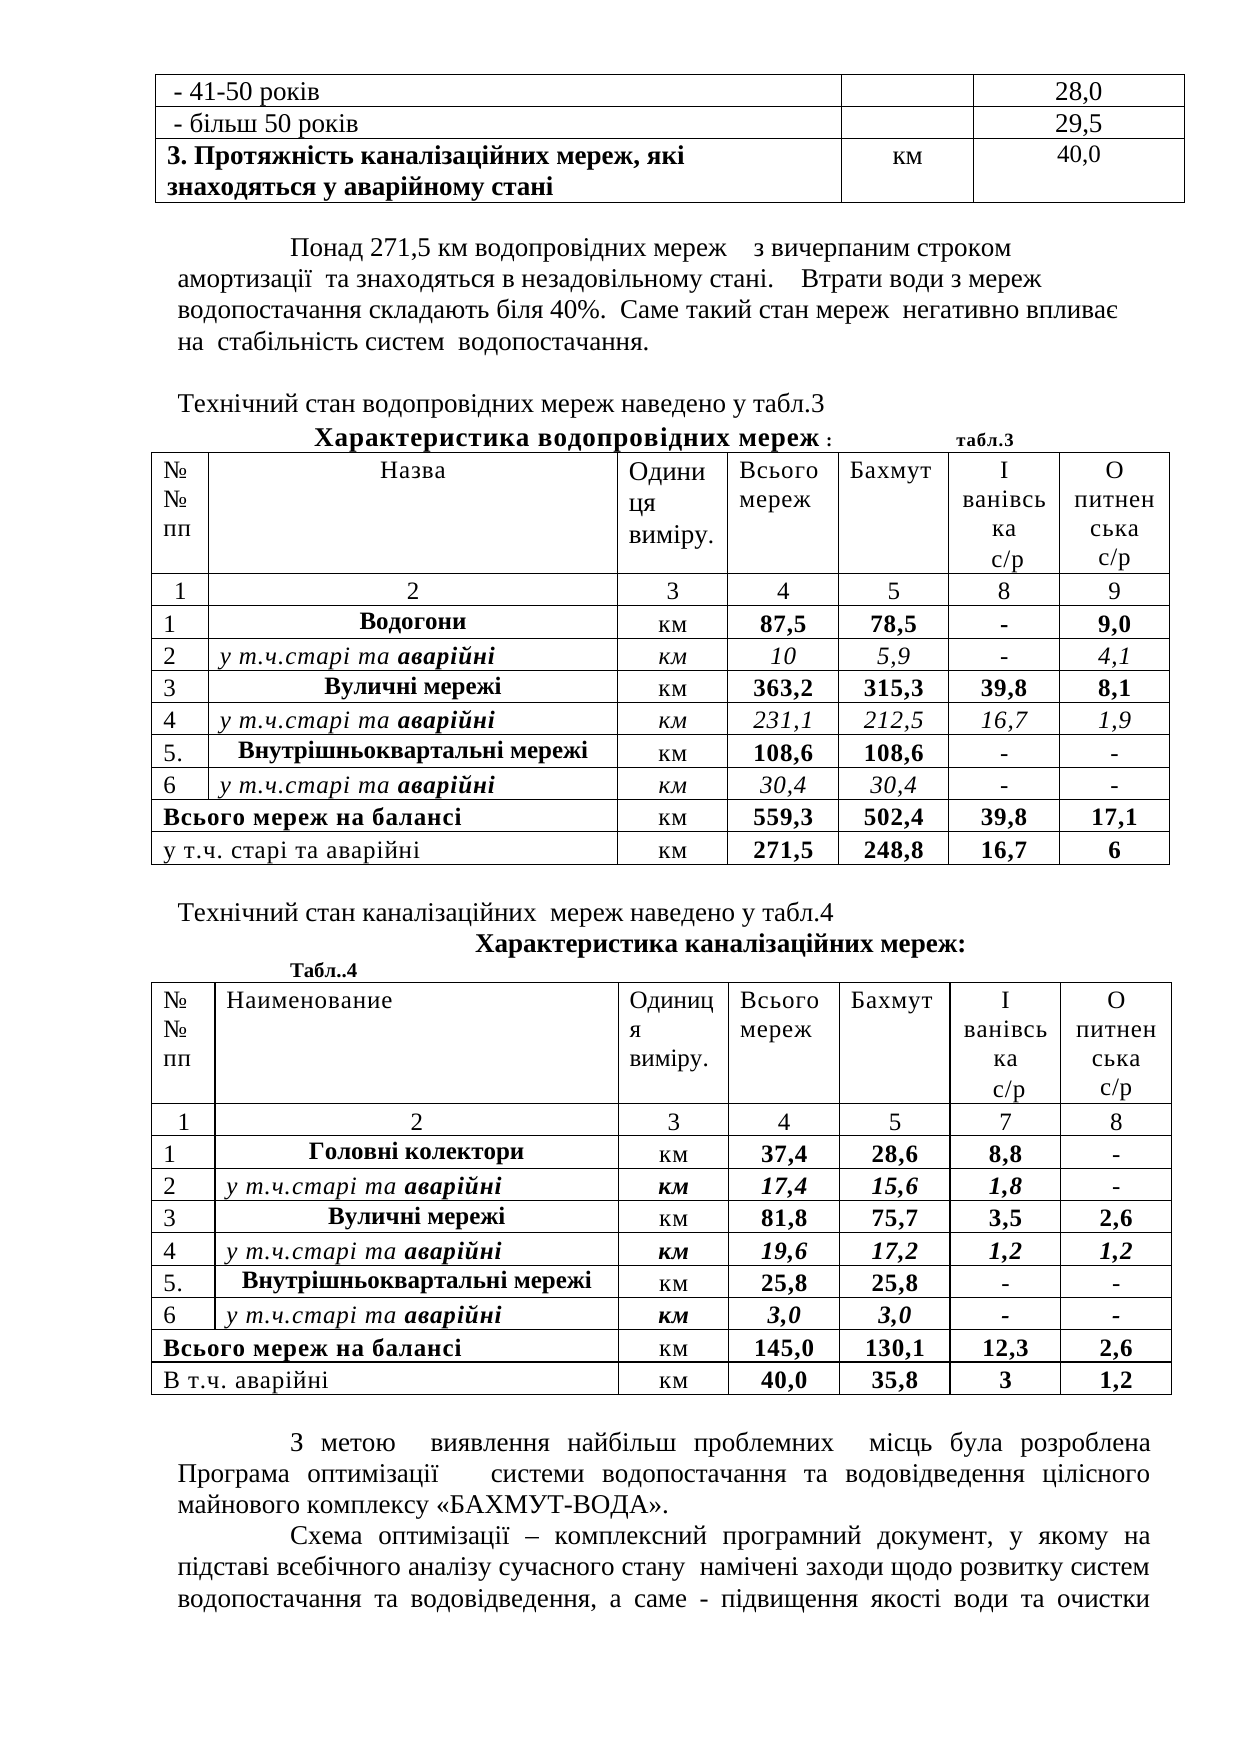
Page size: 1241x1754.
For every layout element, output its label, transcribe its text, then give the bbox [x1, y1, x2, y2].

table_cell км [619, 1266, 728, 1297]
table_cell 2 [216, 1104, 618, 1135]
table_cell 1 [152, 1104, 214, 1135]
table_cell - [1061, 1136, 1171, 1168]
table_cell Всього мереж на балансі [152, 1330, 618, 1361]
table_cell 271,5 [728, 832, 838, 863]
table_cell 30,4 [728, 768, 838, 799]
table_cell у т.ч.старі та аварійні [216, 1298, 618, 1329]
table_header Всього мереж [729, 983, 839, 1103]
table_cell 17,1 [1060, 800, 1169, 831]
table_cell 1 [152, 606, 208, 637]
table_cell 40,0 [974, 139, 1184, 202]
table_cell 2 [152, 639, 208, 670]
table_cell Головні колектори [216, 1136, 618, 1168]
table_cell 12,3 [951, 1330, 1060, 1361]
table_cell 5 [839, 574, 948, 605]
table_cell - [1060, 768, 1169, 799]
table_cell [842, 107, 973, 138]
table_cell 502,4 [839, 800, 948, 831]
table_cell у т.ч. старі та аварійні [152, 832, 617, 863]
table_cell км [619, 1330, 728, 1361]
table_cell 40,0 [729, 1363, 839, 1394]
table_cell км [619, 1136, 728, 1168]
table_cell у т.ч.старі та аварійні [216, 1233, 618, 1264]
table_cell 75,7 [840, 1201, 949, 1232]
table_cell 145,0 [729, 1330, 839, 1361]
table_cell Всього мереж на балансі [152, 800, 617, 831]
table_cell 81,8 [729, 1201, 839, 1232]
text Характеристика водопровідних мереж : табл.3 [177, 421, 1152, 452]
table_header Іванівська с/р [949, 453, 1059, 573]
table_cell 8,8 [951, 1136, 1060, 1168]
table_cell 2,6 [1061, 1330, 1171, 1361]
table_cell 78,5 [839, 606, 948, 637]
table_cell Водогони [209, 606, 617, 637]
table_cell 5,9 [839, 639, 948, 670]
table_cell 29,5 [974, 107, 1184, 138]
table_cell Внутрішньоквартальні мережі [216, 1266, 618, 1297]
table_cell у т.ч.старі та аварійні [216, 1169, 618, 1200]
table_cell км [619, 1201, 728, 1232]
table_cell 5. [152, 1266, 214, 1297]
table_cell - [1061, 1266, 1171, 1297]
table_cell 231,1 [728, 703, 838, 734]
text З метою виявлення найбільш проблемних місць була розроблена Програма оптимізації системи водопостачання та водовідведення цілісного майнового комплексу «БАХМУТ-ВОДА». [177, 1426, 1152, 1519]
table_cell 2 [209, 574, 617, 605]
table_header Наименование [216, 983, 618, 1103]
table_header №№ пп [152, 983, 214, 1103]
table_cell 5 [840, 1104, 949, 1135]
table_cell км [619, 1363, 728, 1394]
table_cell 4,1 [1060, 639, 1169, 670]
table_cell 212,5 [839, 703, 948, 734]
table_cell 15,6 [840, 1169, 949, 1200]
table_cell - [949, 768, 1059, 799]
table_header №№ пп [152, 453, 208, 573]
table_cell 130,1 [840, 1330, 949, 1361]
table_cell - [1061, 1169, 1171, 1200]
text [177, 1519, 1152, 1613]
table_cell 19,6 [729, 1233, 839, 1264]
table_cell Вуличні мережі [216, 1201, 618, 1232]
table_cell км [618, 703, 727, 734]
table_cell км [619, 1233, 728, 1264]
table_cell 8,1 [1060, 671, 1169, 702]
table_cell у т.ч.старі та аварійні [209, 703, 617, 734]
table_cell 315,3 [839, 671, 948, 702]
table_cell 6 [1060, 832, 1169, 863]
table_cell км [842, 139, 973, 202]
table_cell км [618, 671, 727, 702]
table_cell 1 [152, 574, 208, 605]
table_cell 108,6 [839, 735, 948, 767]
table_cell - [951, 1298, 1060, 1329]
table_cell 4 [152, 1233, 214, 1264]
table_cell 3. Протяжність каналізаційних мереж, які знаходяться у аварійному стані [156, 139, 841, 202]
text Табл..4 [177, 958, 1152, 982]
table_cell 9 [1060, 574, 1169, 605]
table_cell 30,4 [839, 768, 948, 799]
table_header Опитненська с/р [1060, 453, 1169, 573]
table_header Всього мереж [728, 453, 838, 573]
table_cell 3,0 [729, 1298, 839, 1329]
table_cell км [618, 639, 727, 670]
table_cell - [1061, 1298, 1171, 1329]
table_cell км [618, 768, 727, 799]
table_cell 3 [618, 574, 727, 605]
table_cell у т.ч.старі та аварійні [209, 768, 617, 799]
text Технічний стан каналізаційних мереж наведено у табл.4 [177, 896, 1152, 927]
table_cell 2 [152, 1169, 214, 1200]
table_cell 1,2 [951, 1233, 1060, 1264]
table_cell 39,8 [949, 800, 1059, 831]
table_cell 16,7 [949, 832, 1059, 863]
table_cell 2,6 [1061, 1201, 1171, 1232]
table_cell - [949, 639, 1059, 670]
table_cell 1,2 [1061, 1363, 1171, 1394]
table_cell - [949, 606, 1059, 637]
text Технічний стан водопровідних мереж наведено у табл.3 [177, 387, 1152, 418]
table_cell 25,8 [840, 1266, 949, 1297]
table_cell 16,7 [949, 703, 1059, 734]
text Характеристика каналізаційних мереж: [177, 927, 1152, 958]
table_cell 3 [152, 1201, 214, 1232]
table_cell Внутрішньоквартальні мережі [209, 735, 617, 767]
table_cell 37,4 [729, 1136, 839, 1168]
table_cell 1,8 [951, 1169, 1060, 1200]
table_cell 8 [1061, 1104, 1171, 1135]
table_cell 28,6 [840, 1136, 949, 1168]
table_cell 25,8 [729, 1266, 839, 1297]
table_cell км [618, 832, 727, 863]
table_cell 3,5 [951, 1201, 1060, 1232]
table_cell 4 [728, 574, 838, 605]
table_cell 108,6 [728, 735, 838, 767]
table_cell 87,5 [728, 606, 838, 637]
table_cell 6 [152, 1298, 214, 1329]
table_cell - [949, 735, 1059, 767]
table_cell 9,0 [1060, 606, 1169, 637]
text Понад 271,5 км водопровідних мереж з вичерпаним строком амортизації та знаходяться в незадовільному стані. Втрати води з мереж водопостачання складають біля 40%. Саме такий стан мереж негативно впливає на стабільність систем водопостачання. [177, 231, 1152, 356]
table_cell у т.ч.старі та аварійні [209, 639, 617, 670]
table_cell 10 [728, 639, 838, 670]
table_cell - [951, 1266, 1060, 1297]
table_header Бахмут [839, 453, 948, 573]
table_cell 17,2 [840, 1233, 949, 1264]
table_cell 8 [949, 574, 1059, 605]
table_cell 28,0 [974, 75, 1184, 106]
table_cell 559,3 [728, 800, 838, 831]
table_cell км [618, 735, 727, 767]
table_cell 248,8 [839, 832, 948, 863]
table_cell км [619, 1298, 728, 1329]
table_header Одиниця виміру. [619, 983, 728, 1103]
table_header Одиниця виміру. [618, 453, 727, 573]
table_cell - більш 50 років [156, 107, 841, 138]
table_cell 3 [619, 1104, 728, 1135]
table_header Іванівська с/р [951, 983, 1060, 1103]
table_cell км [618, 606, 727, 637]
table_cell 363,2 [728, 671, 838, 702]
table_cell 1,2 [1061, 1233, 1171, 1264]
table_cell - 41-50 років [156, 75, 841, 106]
table_cell В т.ч. аварійні [152, 1363, 618, 1394]
table_cell км [619, 1169, 728, 1200]
table_cell 1,9 [1060, 703, 1169, 734]
table_cell - [1060, 735, 1169, 767]
table_cell 7 [951, 1104, 1060, 1135]
table_cell Вуличні мережі [209, 671, 617, 702]
table_header Назва [209, 453, 617, 573]
table_cell 5. [152, 735, 208, 767]
table_cell 17,4 [729, 1169, 839, 1200]
table_cell 35,8 [840, 1363, 949, 1394]
table_cell 4 [152, 703, 208, 734]
table_cell км [618, 800, 727, 831]
table_cell 39,8 [949, 671, 1059, 702]
table_cell 1 [152, 1136, 214, 1168]
table_cell 6 [152, 768, 208, 799]
table_header Опитненська с/р [1061, 983, 1171, 1103]
table_cell 3 [951, 1363, 1060, 1394]
table_header Бахмут [840, 983, 949, 1103]
table_cell [842, 75, 973, 106]
table_cell 3 [152, 671, 208, 702]
table_cell 3,0 [840, 1298, 949, 1329]
table_cell 4 [729, 1104, 839, 1135]
